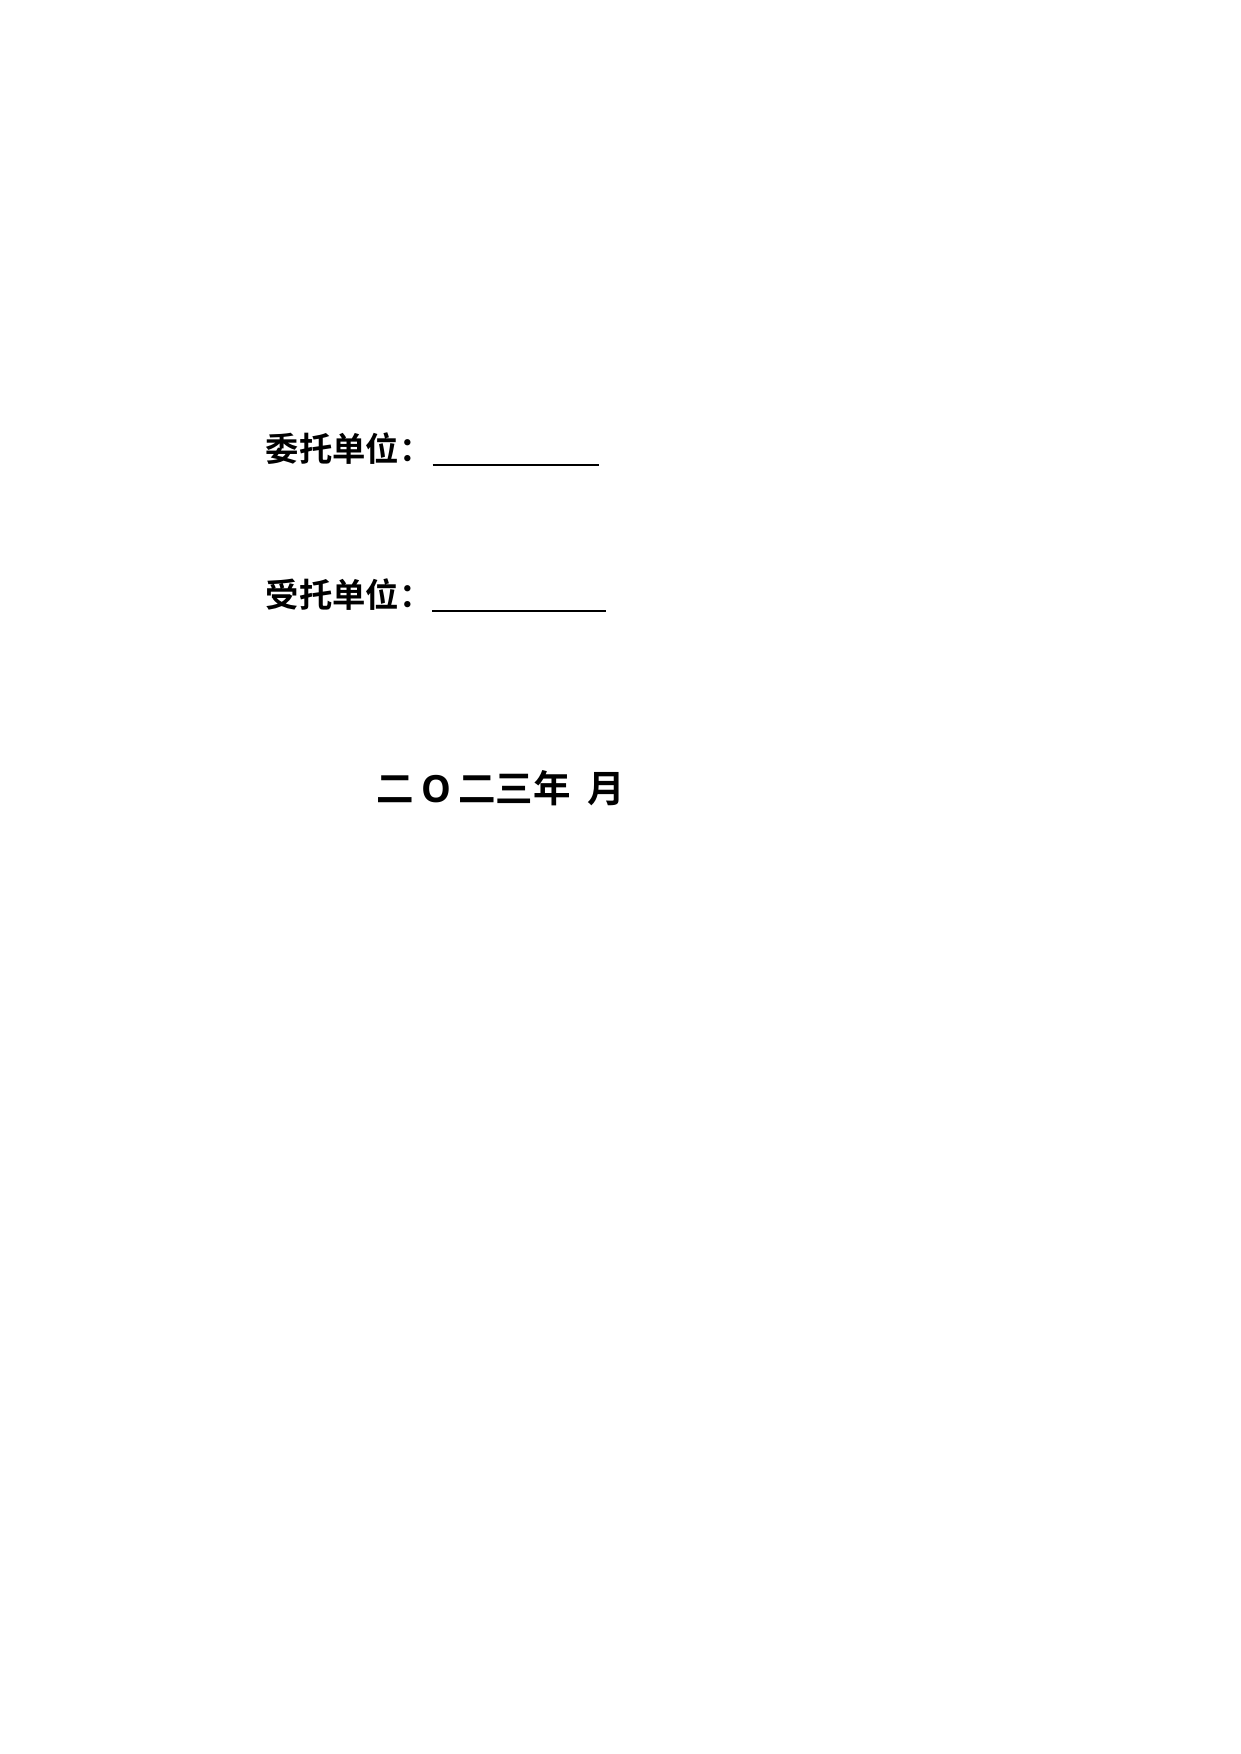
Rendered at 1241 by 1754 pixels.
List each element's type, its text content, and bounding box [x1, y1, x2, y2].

text 委托单位： [187, 414, 1053, 479]
text 受托单位： [187, 560, 1053, 625]
text 二O二三年 月 [187, 754, 1053, 819]
